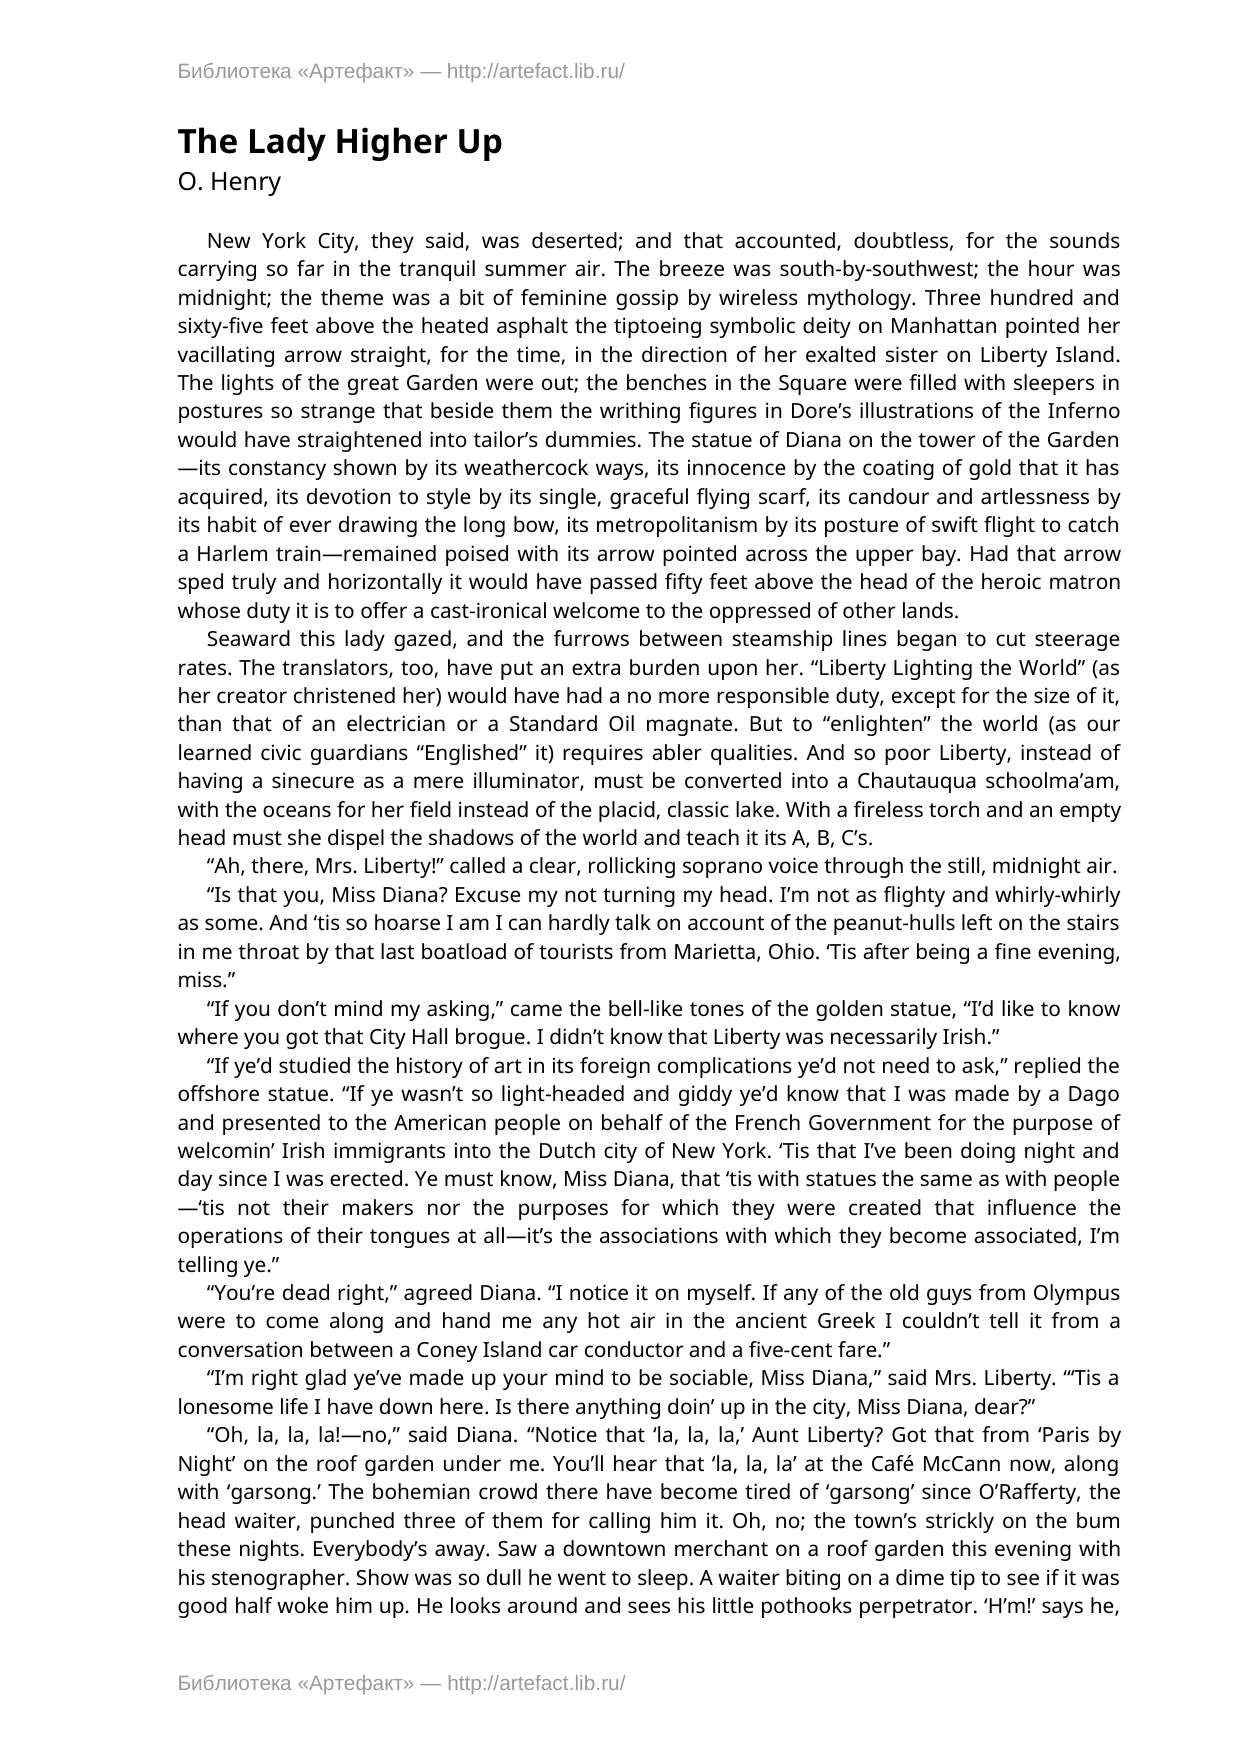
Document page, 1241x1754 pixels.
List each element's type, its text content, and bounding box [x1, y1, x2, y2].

text New York City, they said, was deserted; and that accounted, doubtless, for the sounds carrying so far in the tranquil summer air. The breeze was south-by-southwest; the hour was midnight; the theme was a bit of feminine gossip by wireless mythology. Three hundred and sixty-five feet above the heated asphalt the tiptoeing symbolic deity on Manhattan pointed her vacillating arrow straight, for the time, in the direction of her exalted sister on Liberty Island. The lights of the great Garden were out; the benches in the Square were filled with sleepers in postures so strange that beside them the writhing figures in Dore’s illustrations of the Inferno would have straightened into tailor’s dummies. The statue of Diana on the tower of the Garden—its constancy shown by its weathercock ways, its innocence by the coating of gold that it has acquired, its devotion to style by its single, graceful flying scarf, its candour and artlessness by its habit of ever drawing the long bow, its metropolitanism by its posture of swift flight to catch a Harlem train—remained poised with its arrow pointed across the upper bay. Had that arrow sped truly and horizontally it would have passed fifty feet above the head of the heroic matron whose duty it is to offer a cast-ironical welcome to the oppressed of other lands. [177, 226, 1122, 624]
text The Lady Higher Up [177, 118, 1122, 163]
text “You’re dead right,” agreed Diana. “I notice it on myself. If any of the old guys from Olympus were to come along and hand me any hot air in the ancient Greek I couldn’t tell it from a conversation between a Coney Island car conductor and a five-cent fare.” [177, 1278, 1122, 1363]
text “Is that you, Miss Diana? Excuse my not turning my head. I’m not as flighty and whirly-whirly as some. And ‘tis so hoarse I am I can hardly talk on account of the peanut-hulls left on the stairs in me throat by that last boatload of tourists from Marietta, Ohio. ‘Tis after being a fine evening, miss.” [177, 880, 1122, 994]
text “I’m right glad ye’ve made up your mind to be sociable, Miss Diana,” said Mrs. Liberty. “‘Tis a lonesome life I have down here. Is there anything doin’ up in the city, Miss Diana, dear?” [177, 1363, 1122, 1420]
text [177, 1420, 1122, 1619]
text “If ye’d studied the history of art in its foreign complications ye’d not need to ask,” replied the offshore statue. “If ye wasn’t so light-headed and giddy ye’d know that I was made by a Dago and presented to the American people on behalf of the French Government for the purpose of welcomin’ Irish immigrants into the Dutch city of New York. ‘Tis that I’ve been doing night and day since I was erected. Ye must know, Miss Diana, that ‘tis with statues the same as with people—‘tis not their makers nor the purposes for which they were created that influence the operations of their tongues at all—it’s the associations with which they become associated, I’m telling ye.” [177, 1051, 1122, 1278]
text “Ah, there, Mrs. Liberty!” called a clear, rollicking soprano voice through the still, midnight air. [177, 852, 1122, 880]
text “If you don’t mind my asking,” came the bell-like tones of the golden statue, “I’d like to know where you got that City Hall brogue. I didn’t know that Liberty was necessarily Irish.” [177, 994, 1122, 1051]
text Seaward this lady gazed, and the furrows between steamship lines began to cut steerage rates. The translators, too, have put an extra burden upon her. “Liberty Lighting the World” (as her creator christened her) would have had a no more responsible duty, except for the size of it, than that of an electrician or a Standard Oil magnate. But to “enlighten” the world (as our learned civic guardians “Englished” it) requires abler qualities. And so poor Liberty, instead of having a sinecure as a mere illuminator, must be converted into a Chautauqua schoolma’am, with the oceans for her field instead of the placid, classic lake. With a fireless torch and an empty head must she dispel the shadows of the world and teach it its A, B, C’s. [177, 624, 1122, 852]
text O. Henry [177, 163, 1122, 198]
